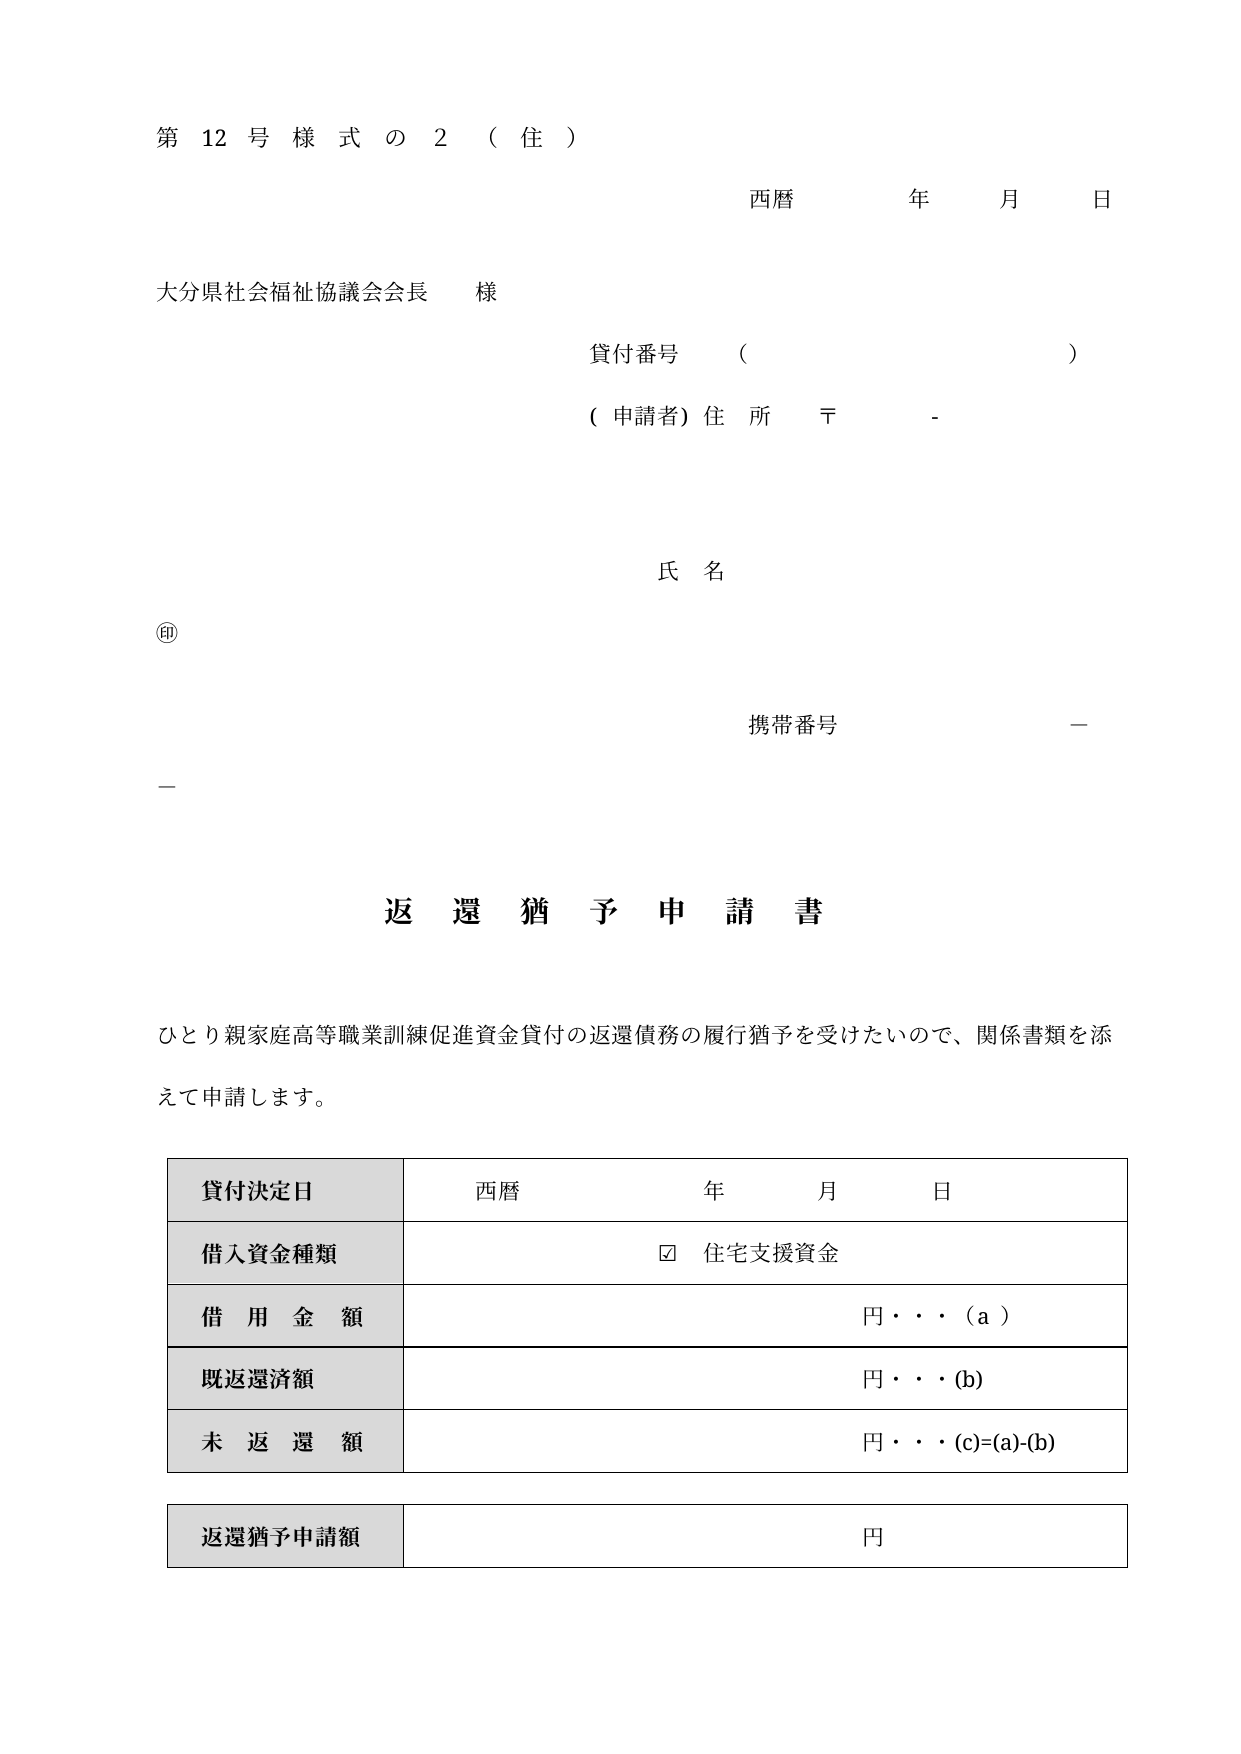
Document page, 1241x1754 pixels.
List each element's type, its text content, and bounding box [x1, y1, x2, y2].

table_cell 借用金額 [168, 1285, 403, 1346]
table_cell 借入資金種類 [168, 1222, 403, 1283]
text 携帯番号 － － [156, 693, 1114, 817]
text 西暦 年 月 日 [156, 168, 1114, 229]
table_cell ☑ 住宅支援資金 [404, 1222, 1127, 1283]
table_cell 円・・・(c)=(a)-(b) [404, 1410, 1127, 1472]
text ひとり親家庭高等職業訓練促進資金貸付の返還債務の履行猶予を受けたいので、関係書類を添えて申請します。 [156, 1003, 1114, 1127]
text (申請者)住 所 〒 - [156, 384, 1114, 446]
text 大分県社会福祉協議会会長 様 [156, 260, 1114, 322]
table_header 西暦 年 月 日 [404, 1159, 1127, 1221]
text 氏 名 ㊞ [156, 539, 1114, 663]
table_cell 既返還済額 [168, 1348, 403, 1409]
table_cell 未返還額 [168, 1410, 403, 1472]
table_cell 円・・・(b) [404, 1348, 1127, 1409]
table_header 円 [404, 1505, 1127, 1567]
table_header 返還猶予申請額 [168, 1505, 403, 1567]
text 貸付番号 （ ） [156, 322, 1114, 384]
table_cell 円・・・（a） [404, 1285, 1127, 1346]
text 第12号様式の２（住） [156, 106, 1114, 168]
table_header 貸付決定日 [168, 1159, 403, 1221]
text 返 還 猶 予 申 請 書 [156, 879, 1114, 941]
